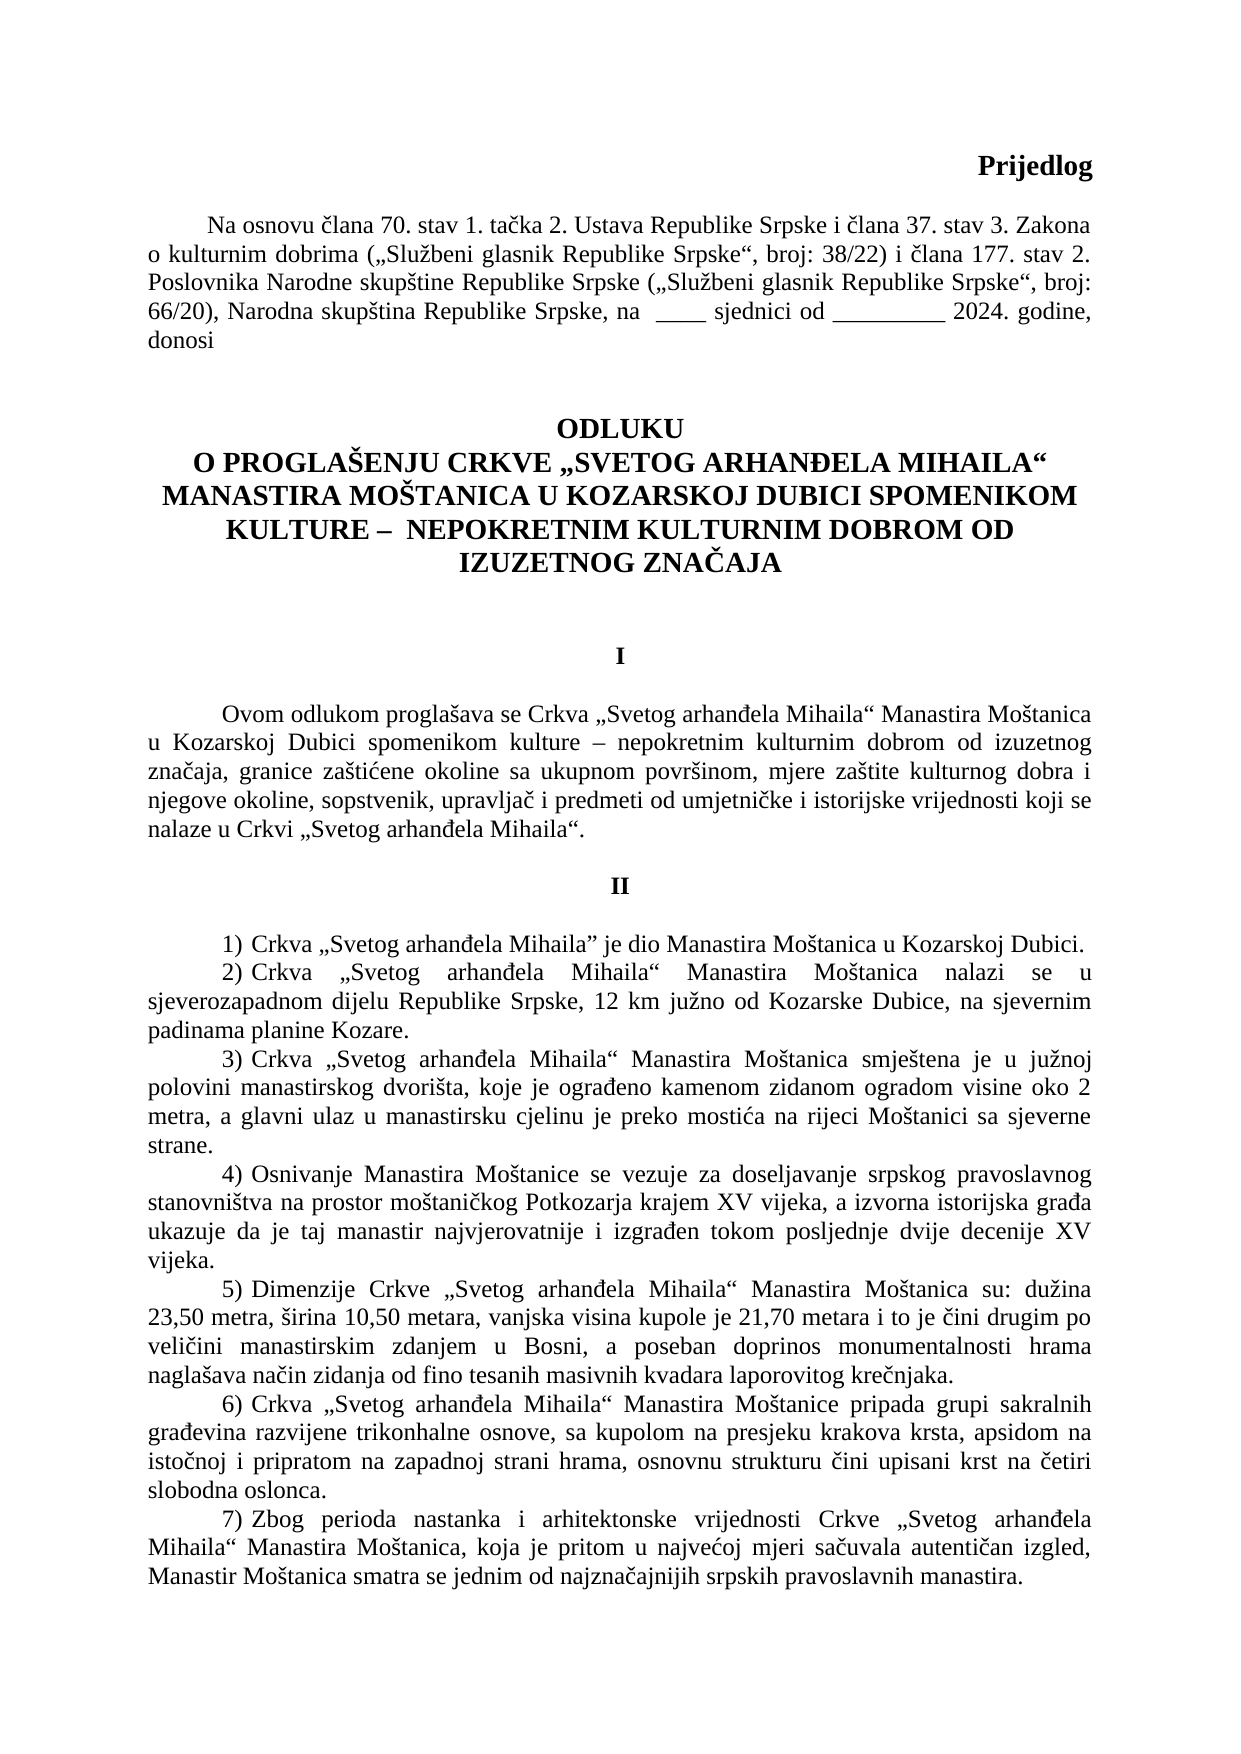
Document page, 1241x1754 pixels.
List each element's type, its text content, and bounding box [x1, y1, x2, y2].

text ODLUKU [148, 411, 1092, 445]
list Crkva „Svetog arhanđela Mihaila“ Manastira Moštanica nalazi se u sjeverozapadnom dijelu Republike Srpske, 12 km južno od Kozarske Dubice, na sjevernim padinama planine Kozare. [148, 957, 1092, 1044]
text I [148, 641, 1092, 670]
text O PROGLAŠENJU CRKVE „SVETOG ARHANĐELA MIHAILA“ MANASTIRA MOŠTANICA U KOZARSKOJ DUBICI SPOMENIKOM KULTURE – NEPOKRETNIM KULTURNIM DOBROM OD IZUZETNOG ZNAČAJA [148, 445, 1092, 579]
text II [148, 871, 1092, 900]
text Na osnovu člana 70. stav 1. tačka 2. Ustava Republike Srpske i člana 37. stav 3. Zakona o kulturnim dobrima („Službeni glasnik Republike Srpske“, broj: 38/22) i člana 177. stav 2. Poslovnika Narodne skupštine Republike Srpske („Službeni glasnik Republike Srpske“, broj: 66/20), Narodna skupština Republike Srpske, na ____ sjednici od _________ 2024. godine, donosi [148, 210, 1092, 354]
list Zbog perioda nastanka i arhitektonske vrijednosti Crkve „Svetog arhanđela Mihaila“ Manastira Moštanica, koja je pritom u najvećoj mjeri sačuvala autentičan izgled, Manastir Moštanica smatra se jednim od najznačajnijih srpskih pravoslavnih manastira. [148, 1504, 1092, 1590]
list Crkva „Svetog arhanđela Mihaila” je dio Manastira Moštanica u Kozarskoj Dubici. [148, 929, 1092, 957]
text Ovom odlukom proglašava se Crkva „Svetog arhanđela Mihaila“ Manastira Moštanica u Kozarskoj Dubici spomenikom kulture – nepokretnim kulturnim dobrom od izuzetnog značaja, granice zaštićene okoline sa ukupnom površinom, mjere zaštite kulturnog dobra i njegove okoline, sopstvenik, upravljač i predmeti od umjetničke i istorijske vrijednosti koji se nalaze u Crkvi „Svetog arhanđela Mihaila“. [148, 699, 1092, 842]
list Osnivanje Manastira Moštanice se vezuje za doseljavanje srpskog pravoslavnog stanovništva na prostor moštaničkog Potkozarja krajem XV vijeka, a izvorna istorijska građa ukazuje da je taj manastir najvjerovatnije i izgrađen tokom posljednje dvije decenije XV vijeka. [148, 1159, 1092, 1274]
list Dimenzije Crkve „Svetog arhanđela Mihaila“ Manastira Moštanica su: dužina 23,50 metra, širina 10,50 metara, vanjska visina kupole je 21,70 metara i to je čini drugim po veličini manastirskim zdanjem u Bosni, a poseban doprinos monumentalnosti hrama naglašava način zidanja od fino tesanih masivnih kvadara laporovitog krečnjaka. [148, 1274, 1092, 1389]
list Crkva „Svetog arhanđela Mihaila“ Manastira Moštanica smještena je u južnoj polovini manastirskog dvorišta, koje je ograđeno kamenom zidanom ogradom visine oko 2 metra, a glavni ulaz u manastirsku cjelinu je preko mostića na rijeci Moštanici sa sjeverne strane. [148, 1044, 1092, 1159]
list Crkva „Svetog arhanđela Mihaila“ Manastira Moštanice pripada grupi sakralnih građevina razvijene trikonhalne osnove, sa kupolom na presjeku krakova krsta, apsidom na istočnoj i pripratom na zapadnoj strani hrama, osnovnu strukturu čini upisani krst na četiri slobodna oslonca. [148, 1389, 1092, 1504]
text Prijedlog [148, 148, 1092, 181]
